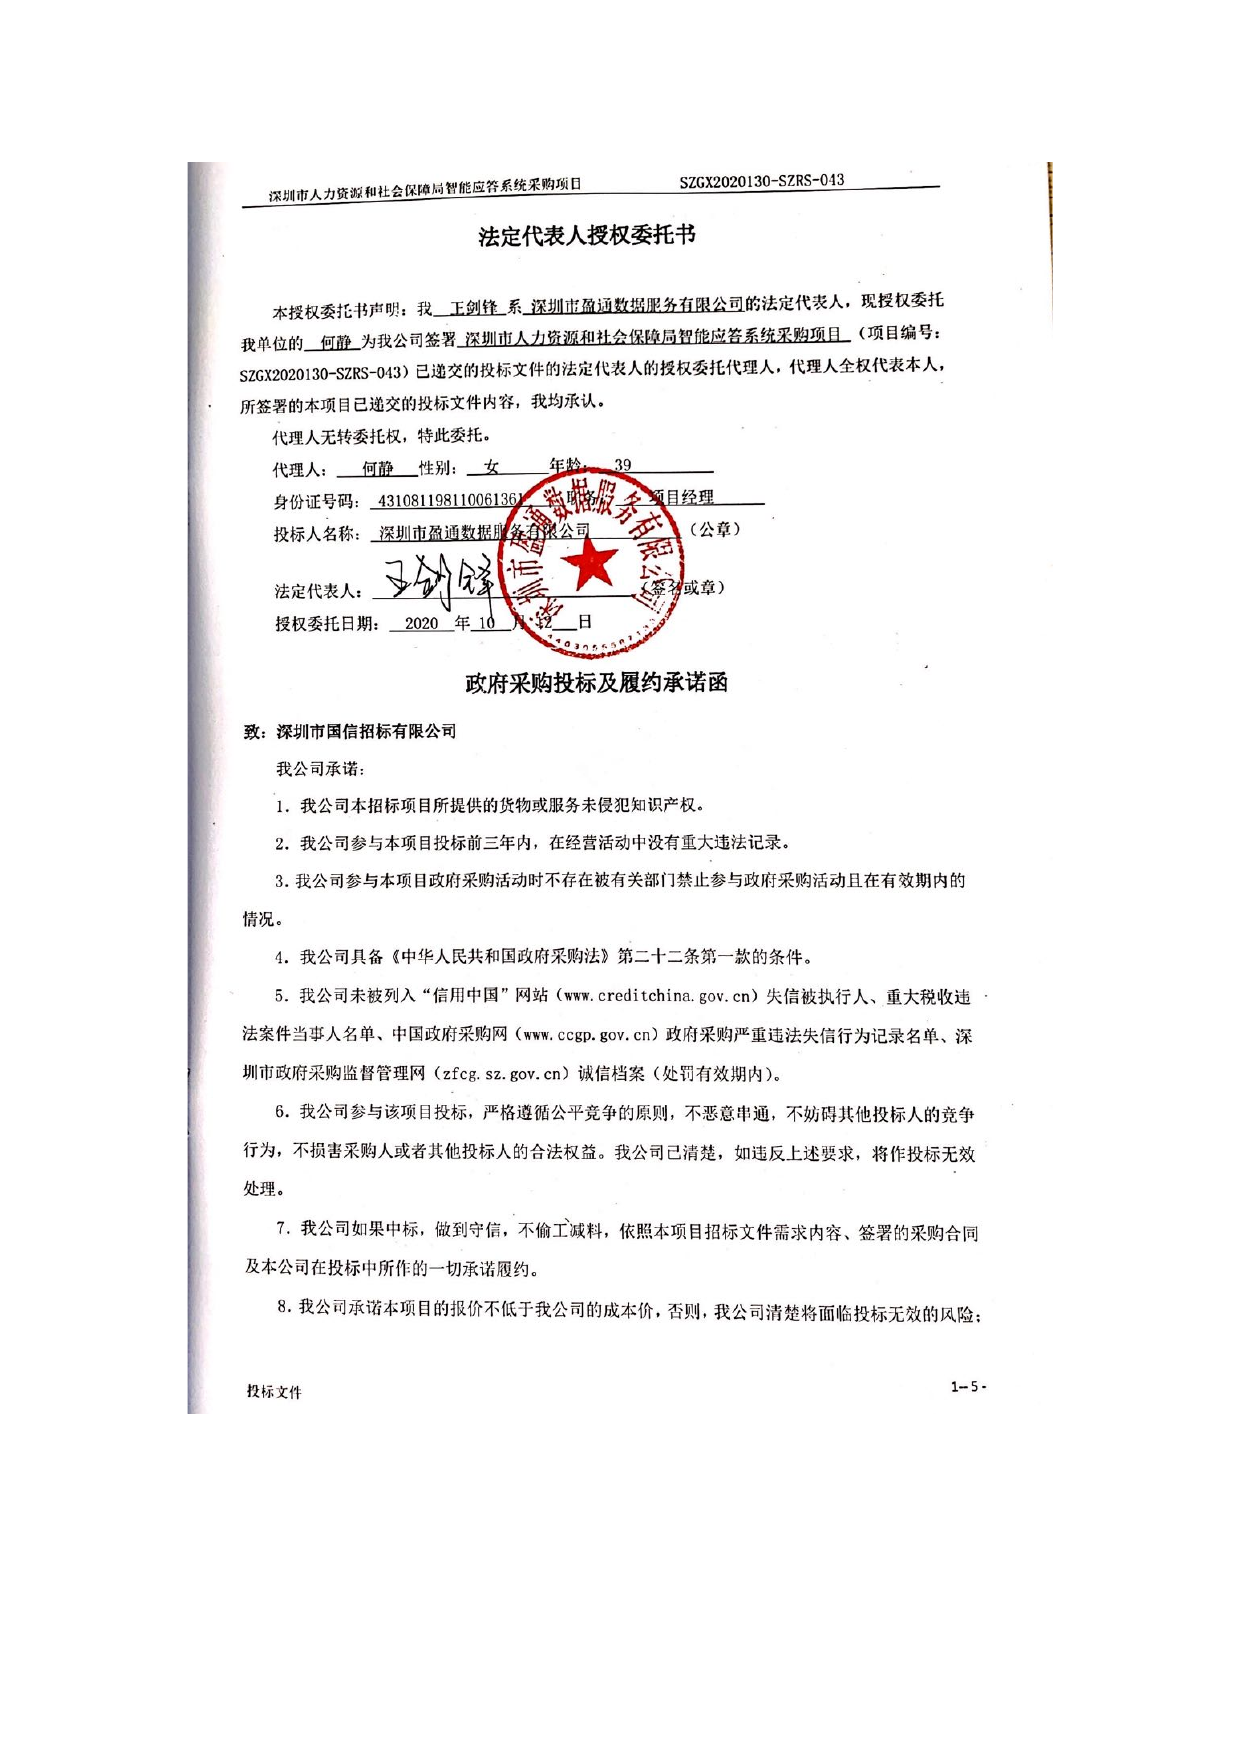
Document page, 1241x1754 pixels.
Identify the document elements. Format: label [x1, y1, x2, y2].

picture [187, 162, 1053, 1414]
